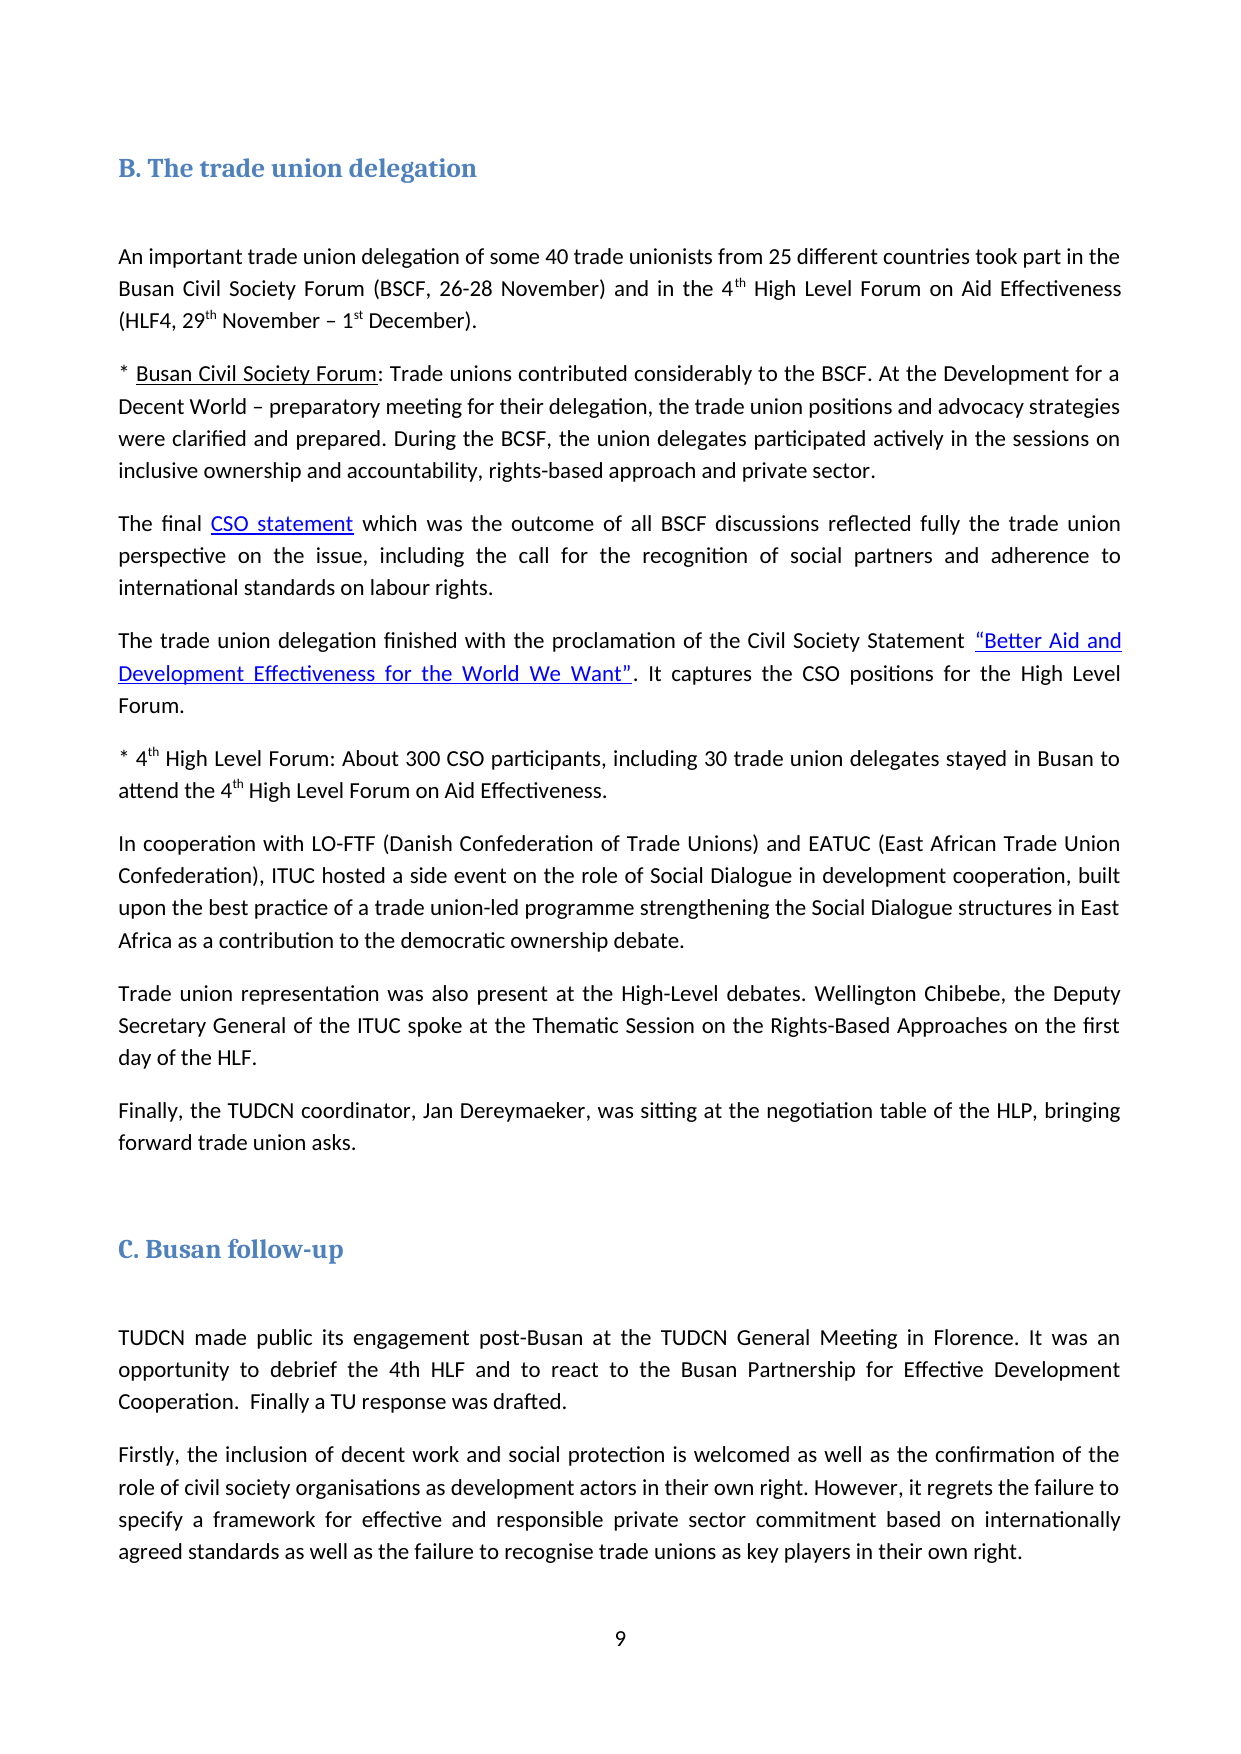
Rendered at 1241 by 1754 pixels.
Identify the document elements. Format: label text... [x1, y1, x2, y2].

text TUDCN made public its engagement post-Busan at the TUDCN General Meeting in Florence. It was an opportunity to debrief the 4th HLF and to react to the Busan Partnership for Effective Development Cooperation. Finally a TU response was drafted. [118, 1323, 1122, 1416]
text An important trade union delegation of some 40 trade unionists from 25 different countries took part in the Busan Civil Society Forum (BSCF, 26-28 November) and in the 4th High Level Forum on Aid Effectiveness (HLF4, 29th November – 1st December). [118, 242, 1122, 334]
text Trade union representation was also present at the High-Level debates. Wellington Chibebe, the Deputy Secretary General of the ITUC spoke at the Thematic Session on the Rights-Based Approaches on the first day of the HLF. [118, 979, 1122, 1071]
text * Busan Civil Society Forum: Trade unions contributed considerably to the BSCF. At the Development for a Decent World – preparatory meeting for their delegation, the trade union positions and advocacy strategies were clarified and prepared. During the BCSF, the union delegates participated actively in the sessions on inclusive ownership and accountability, rights-based approach and private sector. [118, 359, 1122, 484]
text In cooperation with LO-FTF (Danish Confederation of Trade Unions) and EATUC (East African Trade Union Confederation), ITUC hosted a side event on the role of Social Dialogue in development cooperation, built upon the best practice of a trade union-led programme strengthening the Social Dialogue structures in East Africa as a contribution to the democratic ownership debate. [118, 829, 1122, 954]
text Finally, the TUDCN coordinator, Jan Dereymaeker, was sitting at the negotiation table of the HLP, bringing forward trade union asks. [118, 1096, 1122, 1156]
text * 4th High Level Forum: About 300 CSO participants, including 30 trade union delegates stayed in Busan to attend the 4th High Level Forum on Aid Effectiveness. [118, 744, 1122, 804]
text The trade union delegation finished with the proclamation of the Civil Society Statement “Better Aid and Development Effectiveness for the World We Want”. It captures the CSO positions for the High Level Forum. [118, 627, 1122, 719]
subtitle B. The trade union delegation [118, 153, 1122, 184]
subtitle C. Busan follow-up [118, 1234, 1122, 1266]
text Firstly, the inclusion of decent work and social protection is welcomed as well as the confirmation of the role of civil society organisations as development actors in their own right. However, it regrets the failure to specify a framework for effective and responsible private sector commitment based on internationally agreed standards as well as the failure to recognise trade unions as key players in their own right. [118, 1441, 1122, 1565]
text The final CSO statement which was the outcome of all BSCF discussions reflected fully the trade union perspective on the issue, including the call for the recognition of social partners and adherence to international standards on labour rights. [118, 509, 1122, 602]
